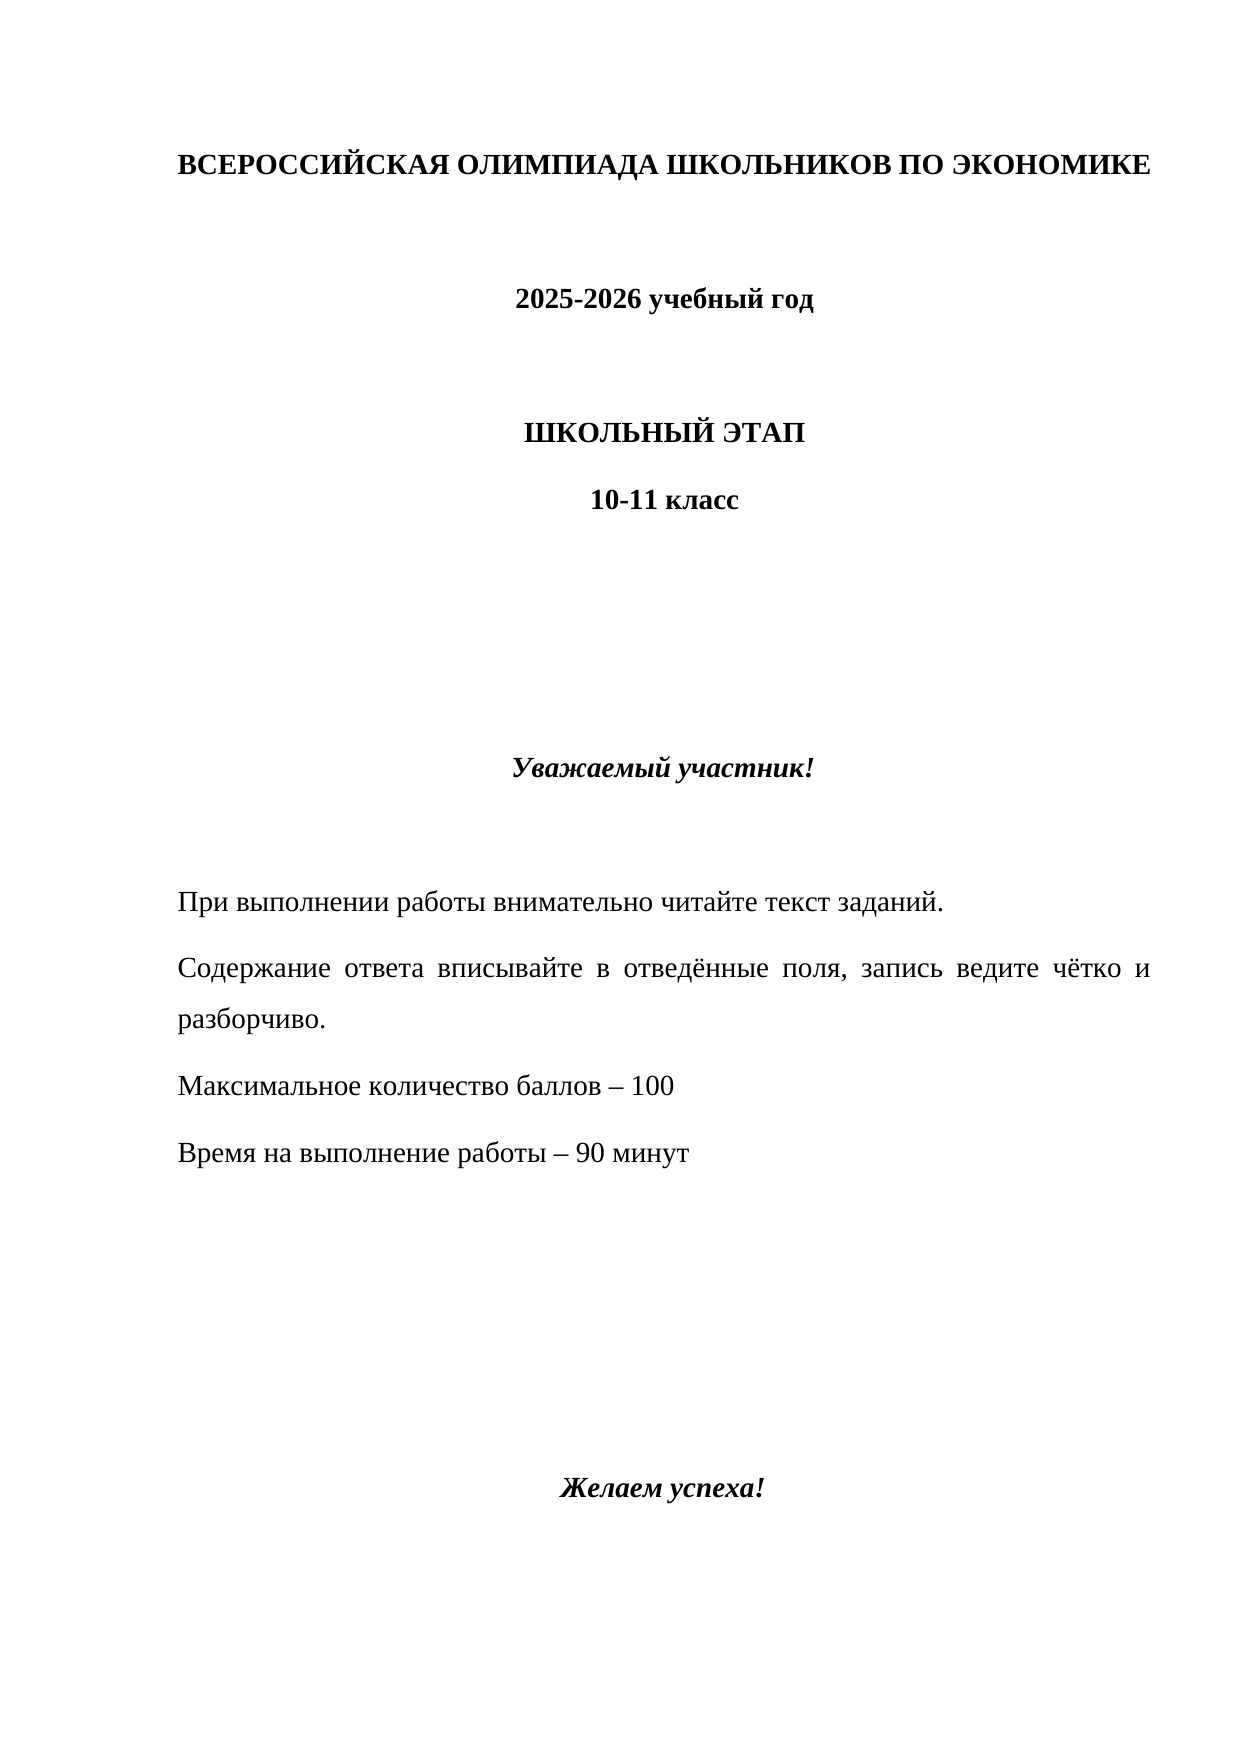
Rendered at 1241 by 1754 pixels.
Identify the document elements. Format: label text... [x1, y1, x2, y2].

text Максимальное количество баллов – 100 [177, 1068, 1152, 1101]
text Уважаемый участник! [177, 750, 1152, 783]
text ВСЕРОССИЙСКАЯ ОЛИМПИАДА ШКОЛЬНИКОВ ПО ЭКОНОМИКЕ [177, 147, 1152, 180]
text Содержание ответа вписывайте в отведённые поля, запись ведите чётко и разборчиво. [177, 951, 1152, 1034]
text При выполнении работы внимательно читайте текст заданий. [177, 884, 1152, 917]
text 10-11 класс [177, 482, 1152, 515]
text Время на выполнение работы – 90 минут [177, 1135, 1152, 1168]
text 2025-2026 учебный год [177, 281, 1152, 314]
text ШКОЛЬНЫЙ ЭТАП [177, 415, 1152, 448]
text Желаем успеха! [177, 1470, 1152, 1503]
